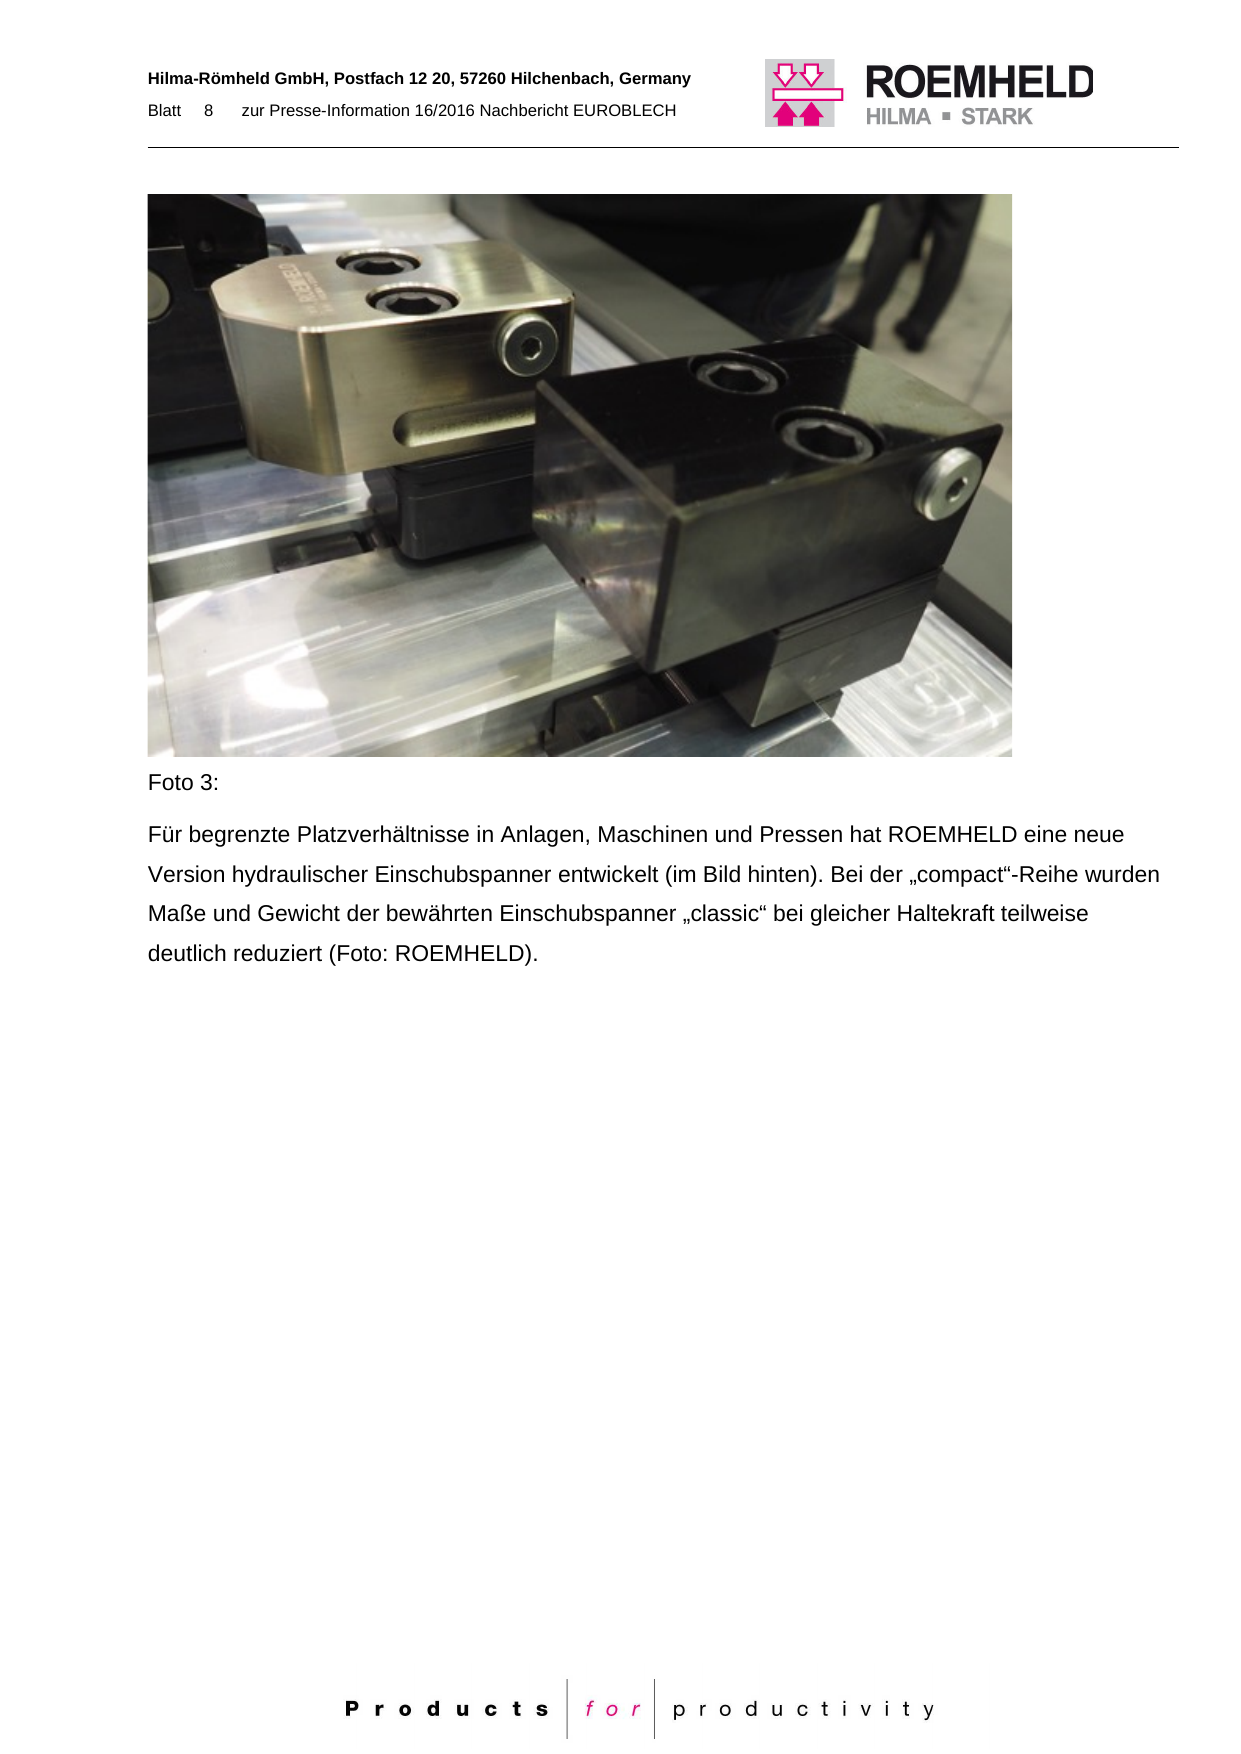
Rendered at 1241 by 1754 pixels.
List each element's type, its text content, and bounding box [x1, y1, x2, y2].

picture [763, 59, 1093, 126]
text Foto 3: [148, 769, 1162, 795]
picture [299, 1663, 990, 1749]
picture [147, 194, 1013, 757]
text Für begrenzte Platzverhältnisse in Anlagen, Maschinen und Pressen hat ROEMHELD eine neue Version hydraulischer Einschubspanner entwickelt (im Bild hinten). Bei der „compact“-Reihe wurden Maße und Gewicht der bewährten Einschubspanner „classic“ bei gleicher Haltekraft teilweise deutlich reduziert (Foto: ROEMHELD). [148, 821, 1162, 966]
